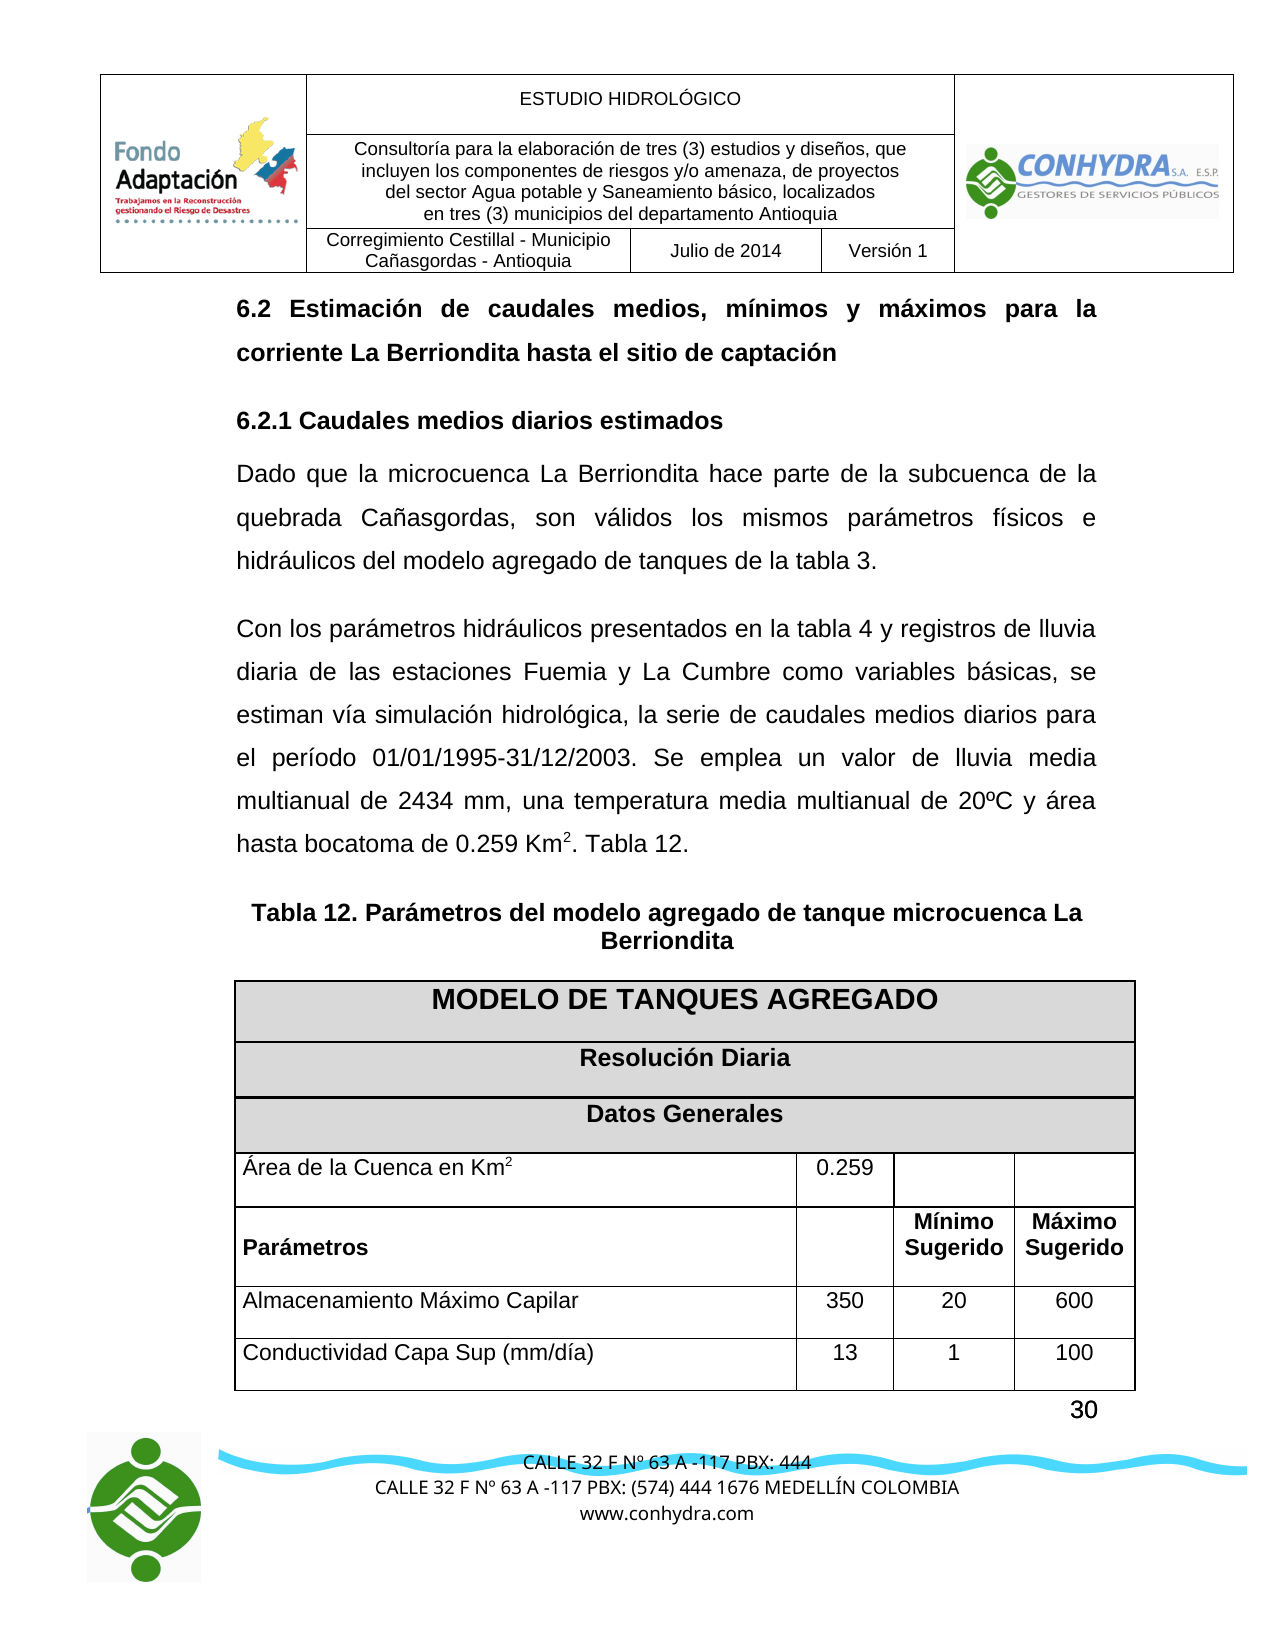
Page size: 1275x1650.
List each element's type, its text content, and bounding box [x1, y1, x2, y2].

text Tabla 12. Parámetros del modelo agregado de tanque microcuenca La Berriondita [236, 897, 1098, 955]
table_cell [797, 1208, 893, 1286]
table_cell [1015, 1154, 1134, 1206]
table_cell [895, 1154, 1014, 1206]
text 6.2 Estimación de caudales medios, mínimos y máximos para la corriente La Berriondita hasta el sitio de captación [236, 294, 1098, 366]
text 6.2.1 Caudales medios diarios estimados [236, 406, 1098, 434]
table_cell Datos Generales [236, 1099, 1134, 1152]
table_cell Máximo Sugerido [1015, 1208, 1134, 1286]
table_header MODELO DE TANQUES AGREGADO [236, 982, 1134, 1041]
table_cell 350 [797, 1287, 893, 1338]
table_cell 0.259 [797, 1154, 893, 1206]
table_cell Mínimo Sugerido [894, 1208, 1014, 1286]
table_cell Almacenamiento Máximo Capilar [236, 1287, 796, 1338]
table_cell Área de la Cuenca en Km2 [236, 1154, 796, 1206]
table_cell Resolución Diaria [236, 1043, 1134, 1096]
table_cell Conductividad Capa Sup (mm/día) [236, 1339, 796, 1390]
picture [115, 111, 298, 224]
table_cell 20 [894, 1287, 1014, 1338]
table_cell Parámetros [236, 1208, 796, 1286]
text Con los parámetros hidráulicos presentados en la tabla 4 y registros de lluvia diaria de las estaciones Fuemia y La Cumbre como variables básicas, se estiman vía simulación hidrológica, la serie de caudales medios diarios para el período 01/01/1995-31/12/2003. Se emplea un valor de lluvia media multianual de 2434 mm, una temperatura media multianual de 20ºC y área hasta bocatoma de 0.259 Km2. Tabla 12. [236, 614, 1098, 858]
table_cell 13 [797, 1339, 893, 1390]
table_cell 100 [1015, 1339, 1134, 1390]
picture [966, 144, 1219, 219]
table_cell 1 [894, 1339, 1014, 1390]
picture [218, 1449, 1247, 1476]
picture [87, 1432, 201, 1582]
table_cell 600 [1015, 1287, 1134, 1338]
text Dado que la microcuenca La Berriondita hace parte de la subcuenca de la quebrada Cañasgordas, son válidos los mismos parámetros físicos e hidráulicos del modelo agregado de tanques de la tabla 3. [236, 459, 1098, 574]
